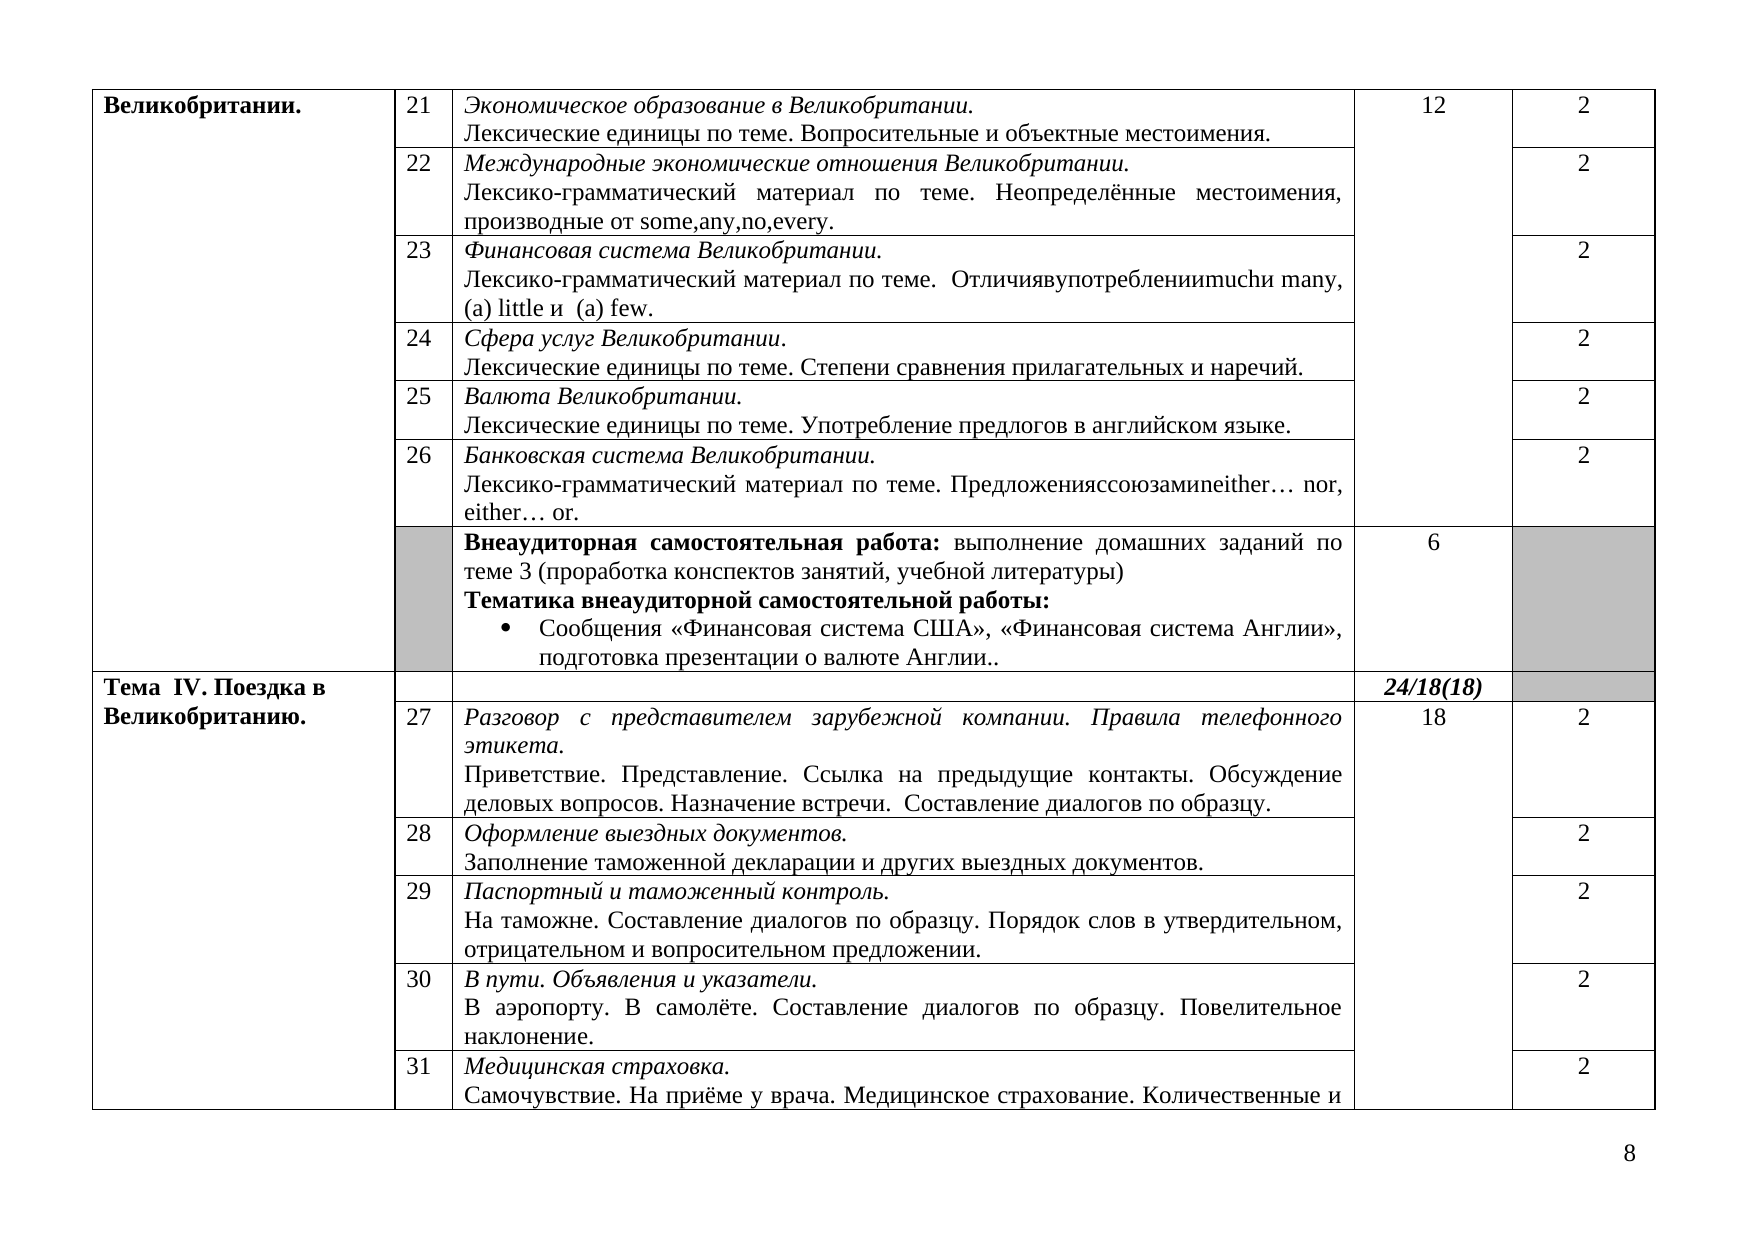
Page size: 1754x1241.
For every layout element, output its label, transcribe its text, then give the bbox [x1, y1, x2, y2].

table_cell 2 [1513, 381, 1654, 439]
table_cell [1513, 527, 1654, 671]
table_cell Банковская система Великобритании. Лексико-грамматический материал по теме. Предложенияссоюзамиneither… nor, either… or. [453, 440, 1354, 526]
table_cell 21 [396, 90, 452, 147]
table_cell 23 [396, 236, 452, 322]
table_cell Международные экономические отношения Великобритании. Лексико-грамматический материал по теме. Неопределённые местоимения, производные от some,any,no,every. [453, 148, 1354, 234]
table_cell 18 [1355, 702, 1512, 1108]
table_cell 6 [1355, 527, 1512, 671]
table_cell 2 [1513, 90, 1654, 147]
table_cell [396, 527, 452, 671]
table_cell 24 [396, 323, 452, 380]
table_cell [453, 1051, 1354, 1108]
table_cell [1513, 672, 1654, 701]
table_cell [453, 672, 1354, 701]
table_cell 2 [1513, 702, 1654, 817]
table_cell 2 [1513, 1051, 1654, 1108]
table_cell 22 [396, 148, 452, 234]
table_cell Сфера услуг Великобритании. Лексические единицы по теме. Степени сравнения прилагательных и наречий. [453, 323, 1354, 380]
table_cell [396, 672, 452, 701]
table_cell Внеаудиторная самостоятельная работа: выполнение домашних заданий по теме 3 (проработка конспектов занятий, учебной литературы) Тематика внеаудиторной самостоятельной работы: Сообщения «Финансовая система США», «Финансовая система Англии», подготовка презентации о валюте Англии.. [453, 527, 1354, 671]
table_cell 24/18(18) [1355, 672, 1512, 701]
table_cell 29 [396, 876, 452, 963]
table_cell 12 [1355, 90, 1512, 526]
table_cell Оформление выездных документов. Заполнение таможенной декларации и других выездных документов. [453, 818, 1354, 875]
table_cell 2 [1513, 148, 1654, 234]
table_cell Паспортный и таможенный контроль. На таможне. Составление диалогов по образцу. Порядок слов в утвердительном, отрицательном и вопросительном предложении. [453, 876, 1354, 963]
table_cell 25 [396, 381, 452, 439]
table_cell Финансовая система Великобритании. Лексико-грамматический материал по теме. Отличиявупотребленииmuchи many, (a) little и (a) few. [453, 236, 1354, 322]
table_cell Валюта Великобритании. Лексические единицы по теме. Употребление предлогов в английском языке. [453, 381, 1354, 439]
table_cell 2 [1513, 440, 1654, 526]
table_cell 27 [396, 702, 452, 817]
table_cell 26 [396, 440, 452, 526]
table_cell Разговор с представителем зарубежной компании. Правила телефонного этикета. Приветствие. Представление. Ссылка на предыдущие контакты. Обсуждение деловых вопросов. Назначение встречи. Составление диалогов по образцу. [453, 702, 1354, 817]
table_cell 28 [396, 818, 452, 875]
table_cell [93, 90, 394, 671]
table_cell 2 [1513, 964, 1654, 1050]
table_cell 31 [396, 1051, 452, 1108]
table_cell 2 [1513, 236, 1654, 322]
table_cell 2 [1513, 323, 1654, 380]
table_cell 2 [1513, 876, 1654, 963]
table_cell Тема IV. Поездка в Великобританию. [93, 672, 394, 1108]
table_cell 30 [396, 964, 452, 1050]
table_cell В пути. Объявления и указатели. В аэропорту. В самолёте. Составление диалогов по образцу. Повелительное наклонение. [453, 964, 1354, 1050]
table_cell Экономическое образование в Великобритании. Лексические единицы по теме. Вопросительные и объектные местоимения. [453, 90, 1354, 147]
table_cell 2 [1513, 818, 1654, 875]
